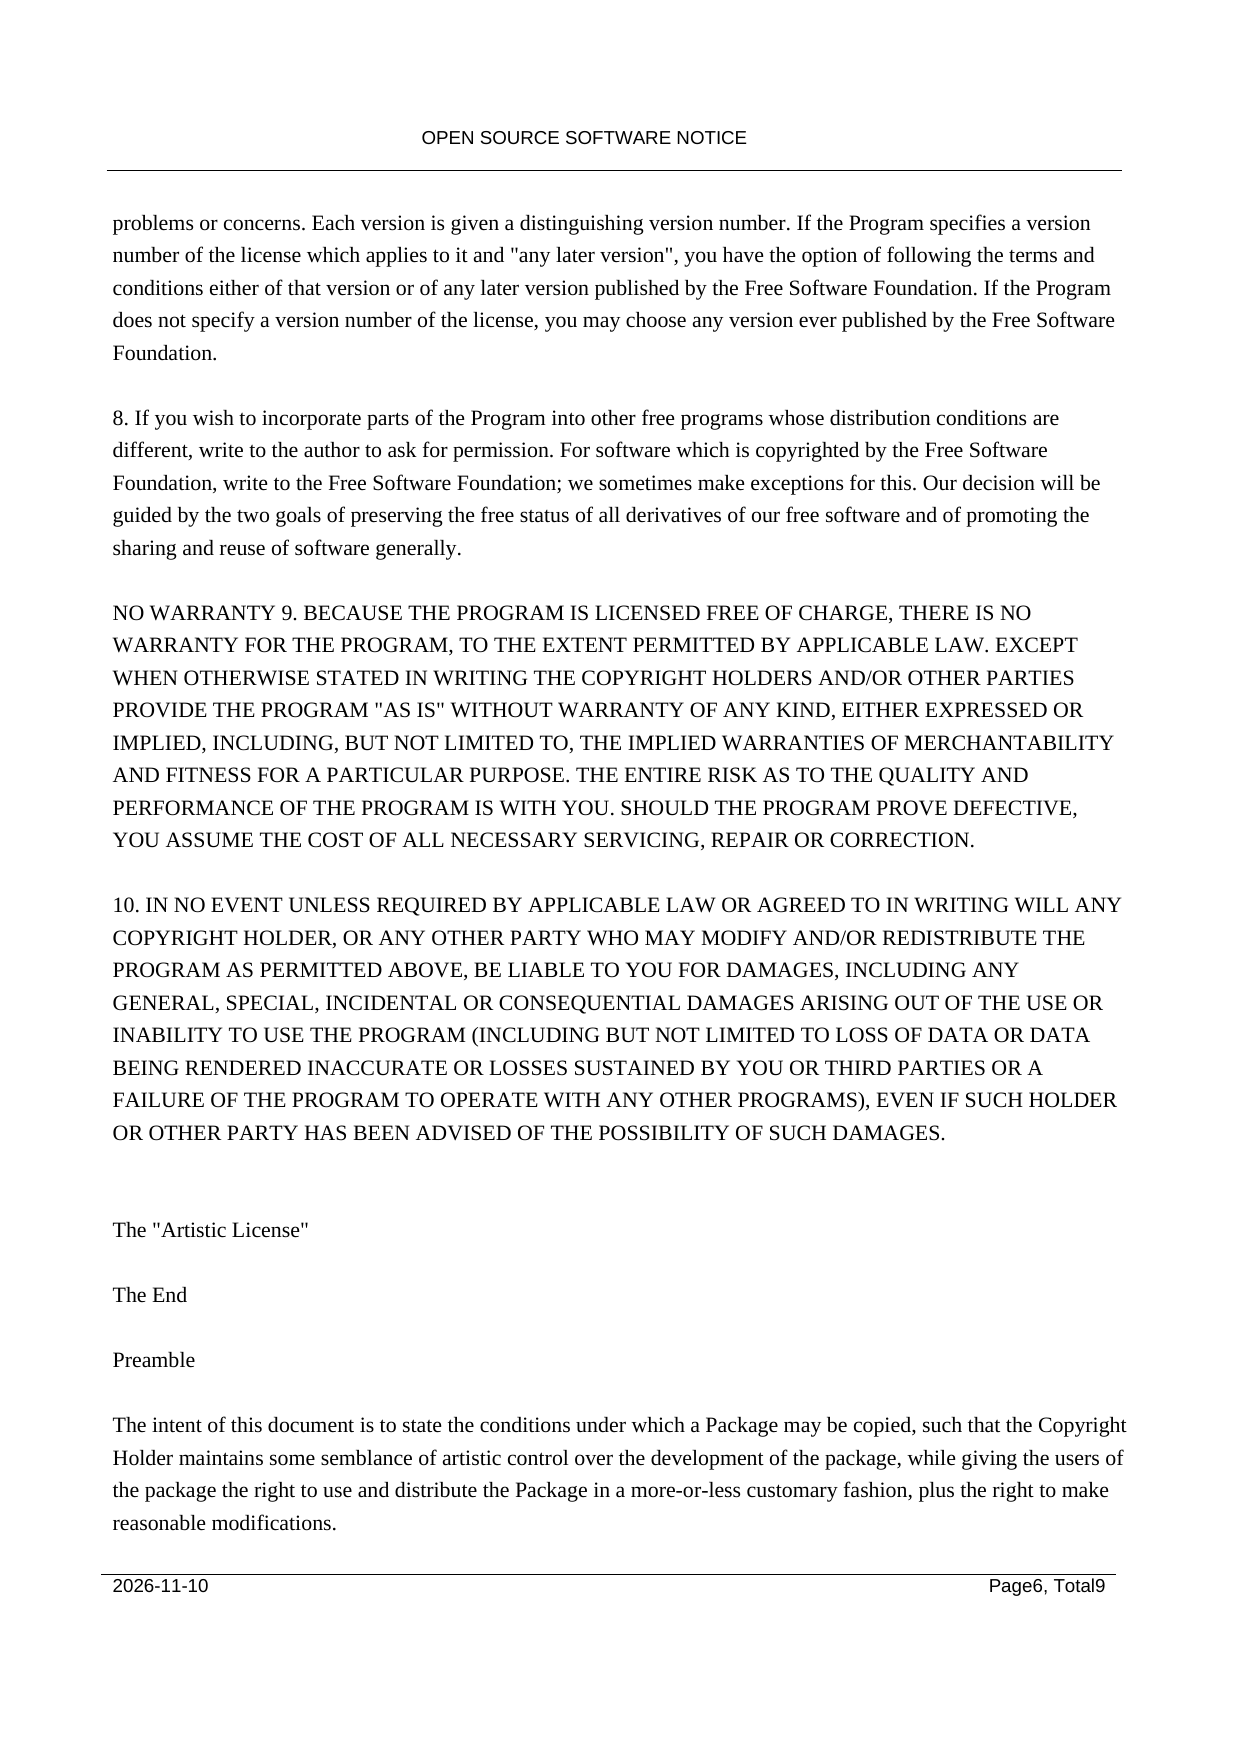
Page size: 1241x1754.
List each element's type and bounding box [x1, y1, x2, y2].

text [112, 206, 1128, 1539]
